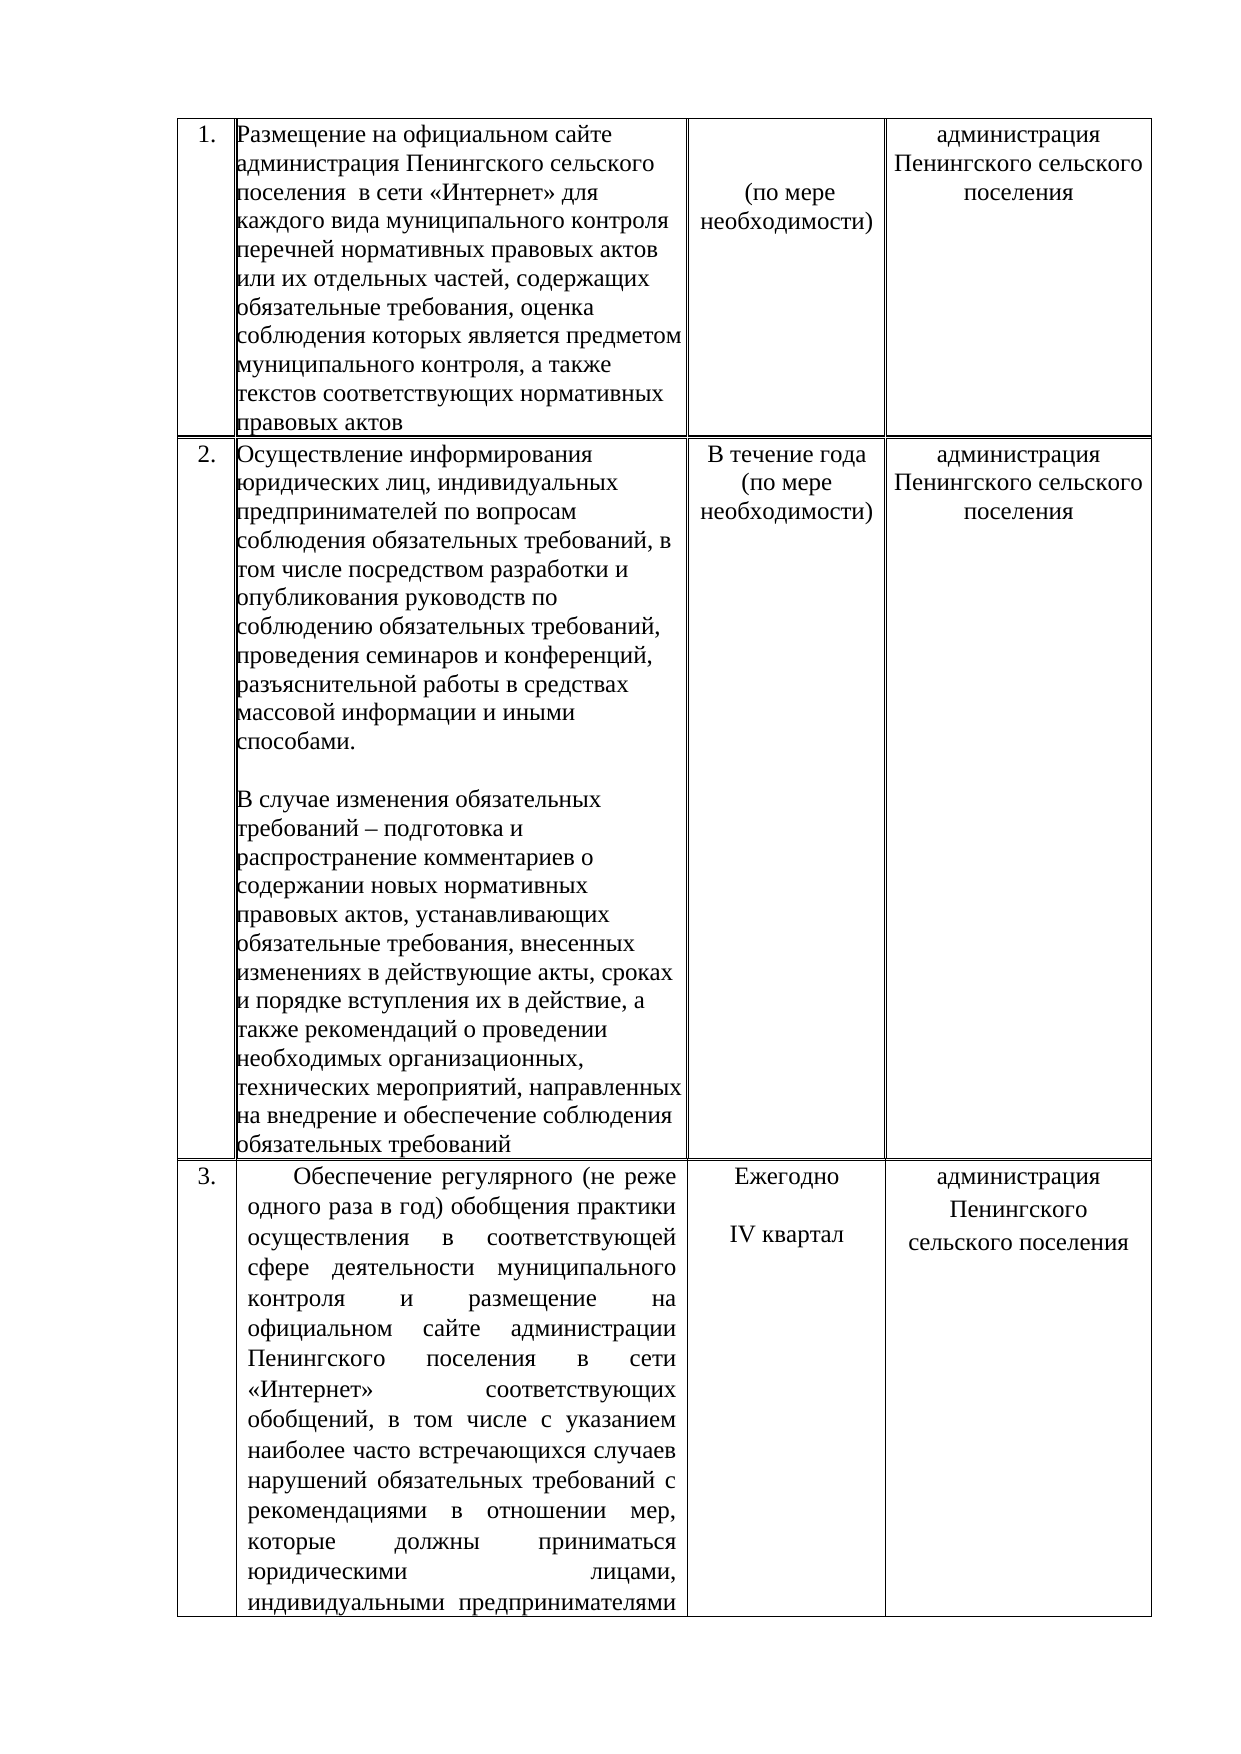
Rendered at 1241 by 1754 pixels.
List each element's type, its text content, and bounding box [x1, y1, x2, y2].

table_cell Осуществление информирования юридических лиц, индивидуальных предпринимателей по вопросам соблюдения обязательных требований, в том числе посредством разработки и опубликования руководств по соблюдению обязательных требований, проведения семинаров и конференций, разъяснительной работы в средствах массовой информации и иными способами. В случае изменения обязательных требований – подготовка и распространение комментариев о содержании новых нормативных правовых актов, устанавливающих обязательные требования, внесенных изменениях в действующие акты, сроках и порядке вступления их в действие, а также рекомендаций о проведении необходимых организационных, технических мероприятий, направленных на внедрение и обеспечение соблюдения обязательных требований [238, 439, 686, 1158]
table_cell Ежегодно IV квартал [688, 1161, 885, 1616]
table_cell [237, 1161, 687, 1616]
table_cell В течение года (по мере необходимости) [689, 439, 884, 1158]
table_cell 3. [178, 1161, 236, 1616]
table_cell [886, 1161, 1151, 1616]
table_cell администрация Пенингского сельского поселения [887, 119, 1151, 435]
table_cell Размещение на официальном сайте администрация Пенингского сельского поселения в сети «Интернет» для каждого вида муниципального контроля перечней нормативных правовых актов или их отдельных частей, содержащих обязательные требования, оценка соблюдения которых является предметом муниципального контроля, а также текстов соответствующих нормативных правовых актов [238, 119, 686, 435]
table_cell 1. [178, 119, 234, 435]
table_cell 2. [178, 439, 234, 1158]
table_cell (по мере необходимости) [689, 119, 884, 435]
table_cell администрация Пенингского сельского поселения [887, 439, 1151, 1158]
